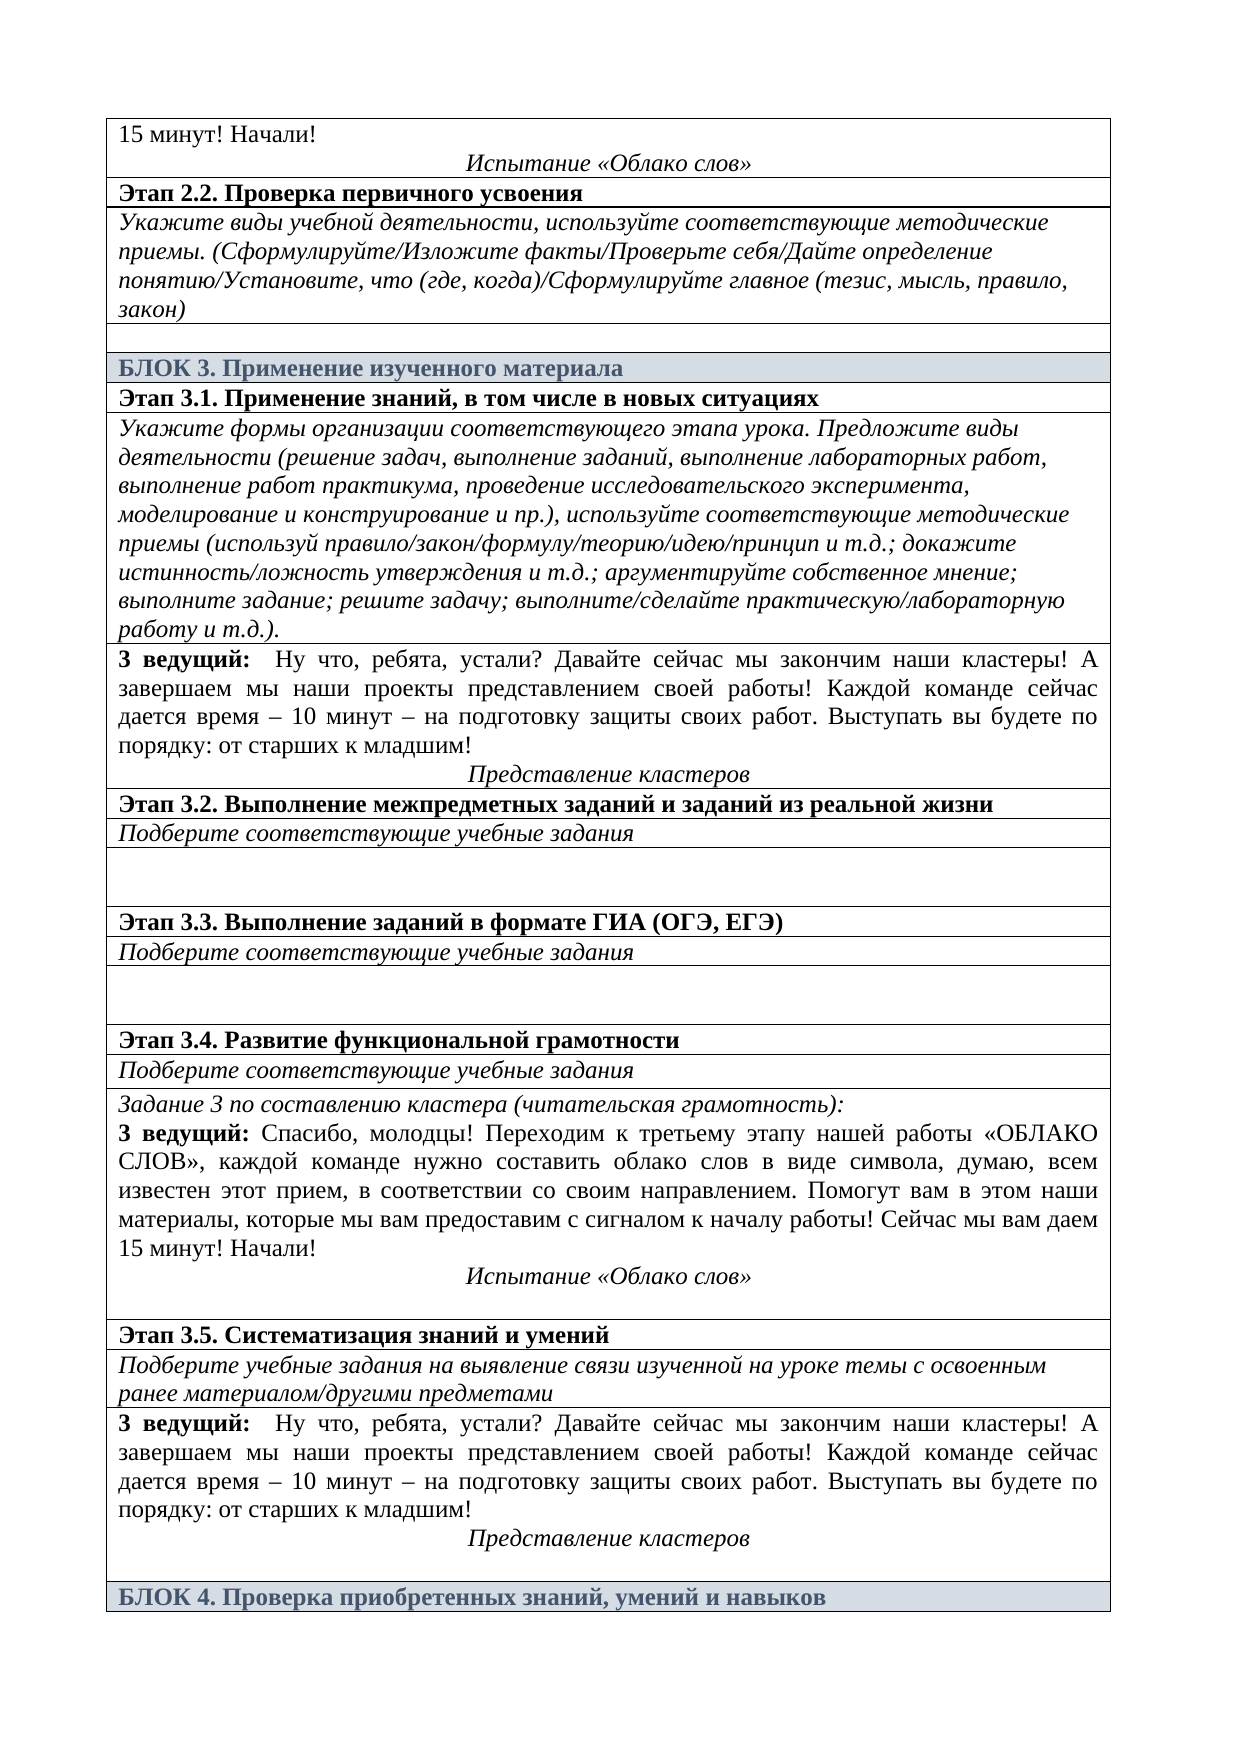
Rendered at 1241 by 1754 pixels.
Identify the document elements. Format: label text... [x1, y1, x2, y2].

table_cell БЛОК 4. Проверка приобретенных знаний, умений и навыков [107, 1582, 1110, 1611]
table_cell Задание 3 по составлению кластера (читательская грамотность): 3 ведущий: Спасибо, молодцы! Переходим к третьему этапу нашей работы «ОБЛАКО СЛОВ», каждой команде нужно составить облако слов в виде символа, думаю, всем известен этот прием, в соответствии со своим направлением. Помогут вам в этом наши материалы, которые мы вам предоставим с сигналом к началу работы! Сейчас мы вам даем 15 минут! Начали! Испытание «Облако слов» [107, 1089, 1110, 1319]
table_cell Этап 3.3. Выполнение заданий в формате ГИА (ОГЭ, ЕГЭ) [107, 907, 1110, 936]
table_cell Укажите формы организации соответствующего этапа урока. Предложите виды деятельности (решение задач, выполнение заданий, выполнение лабораторных работ, выполнение работ практикума, проведение исследовательского эксперимента, моделирование и конструирование и пр.), используйте соответствующие методические приемы (используй правило/закон/формулу/теорию/идею/принцип и т.д.; докажите истинность/ложность утверждения и т.д.; аргументируйте собственное мнение; выполните задание; решите задачу; выполните/сделайте практическую/лабораторную работу и т.д.). [107, 413, 1110, 643]
table_cell 3 ведущий: Ну что, ребята, устали? Давайте сейчас мы закончим наши кластеры! А завершаем мы наши проекты представлением своей работы! Каждой команде сейчас дается время – 10 минут – на подготовку защиты своих работ. Выступать вы будете по порядку: от старших к младшим! Представление кластеров [107, 1408, 1110, 1581]
table_cell Подберите учебные задания на выявление связи изученной на уроке темы с освоенным ранее материалом/другими предметами [107, 1350, 1110, 1407]
table_cell Подберите соответствующие учебные задания [107, 1055, 1110, 1088]
table_cell Этап 3.1. Применение знаний, в том числе в новых ситуациях [107, 383, 1110, 412]
table_cell Этап 2.2. Проверка первичного усвоения [107, 178, 1110, 206]
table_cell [107, 119, 1110, 177]
table_cell Укажите виды учебной деятельности, используйте соответствующие методические приемы. (Сформулируйте/Изложите факты/Проверьте себя/Дайте определение понятию/Установите, что (где, когда)/Сформулируйте главное (тезис, мысль, правило, закон) [107, 208, 1110, 322]
table_cell [107, 966, 1110, 1024]
table_cell Подберите соответствующие учебные задания [107, 937, 1110, 965]
table_cell [107, 848, 1110, 906]
table_cell [107, 324, 1110, 352]
table_cell БЛОК 3. Применение изученного материала [107, 353, 1110, 382]
table_cell 3 ведущий: Ну что, ребята, устали? Давайте сейчас мы закончим наши кластеры! А завершаем мы наши проекты представлением своей работы! Каждой команде сейчас дается время – 10 минут – на подготовку защиты своих работ. Выступать вы будете по порядку: от старших к младшим! Представление кластеров [107, 644, 1110, 788]
table_cell Этап 3.2. Выполнение межпредметных заданий и заданий из реальной жизни [107, 789, 1110, 817]
table_cell Этап 3.5. Систематизация знаний и умений [107, 1320, 1110, 1349]
table_cell Этап 3.4. Развитие функциональной грамотности [107, 1025, 1110, 1054]
table_cell Подберите соответствующие учебные задания [107, 819, 1110, 847]
